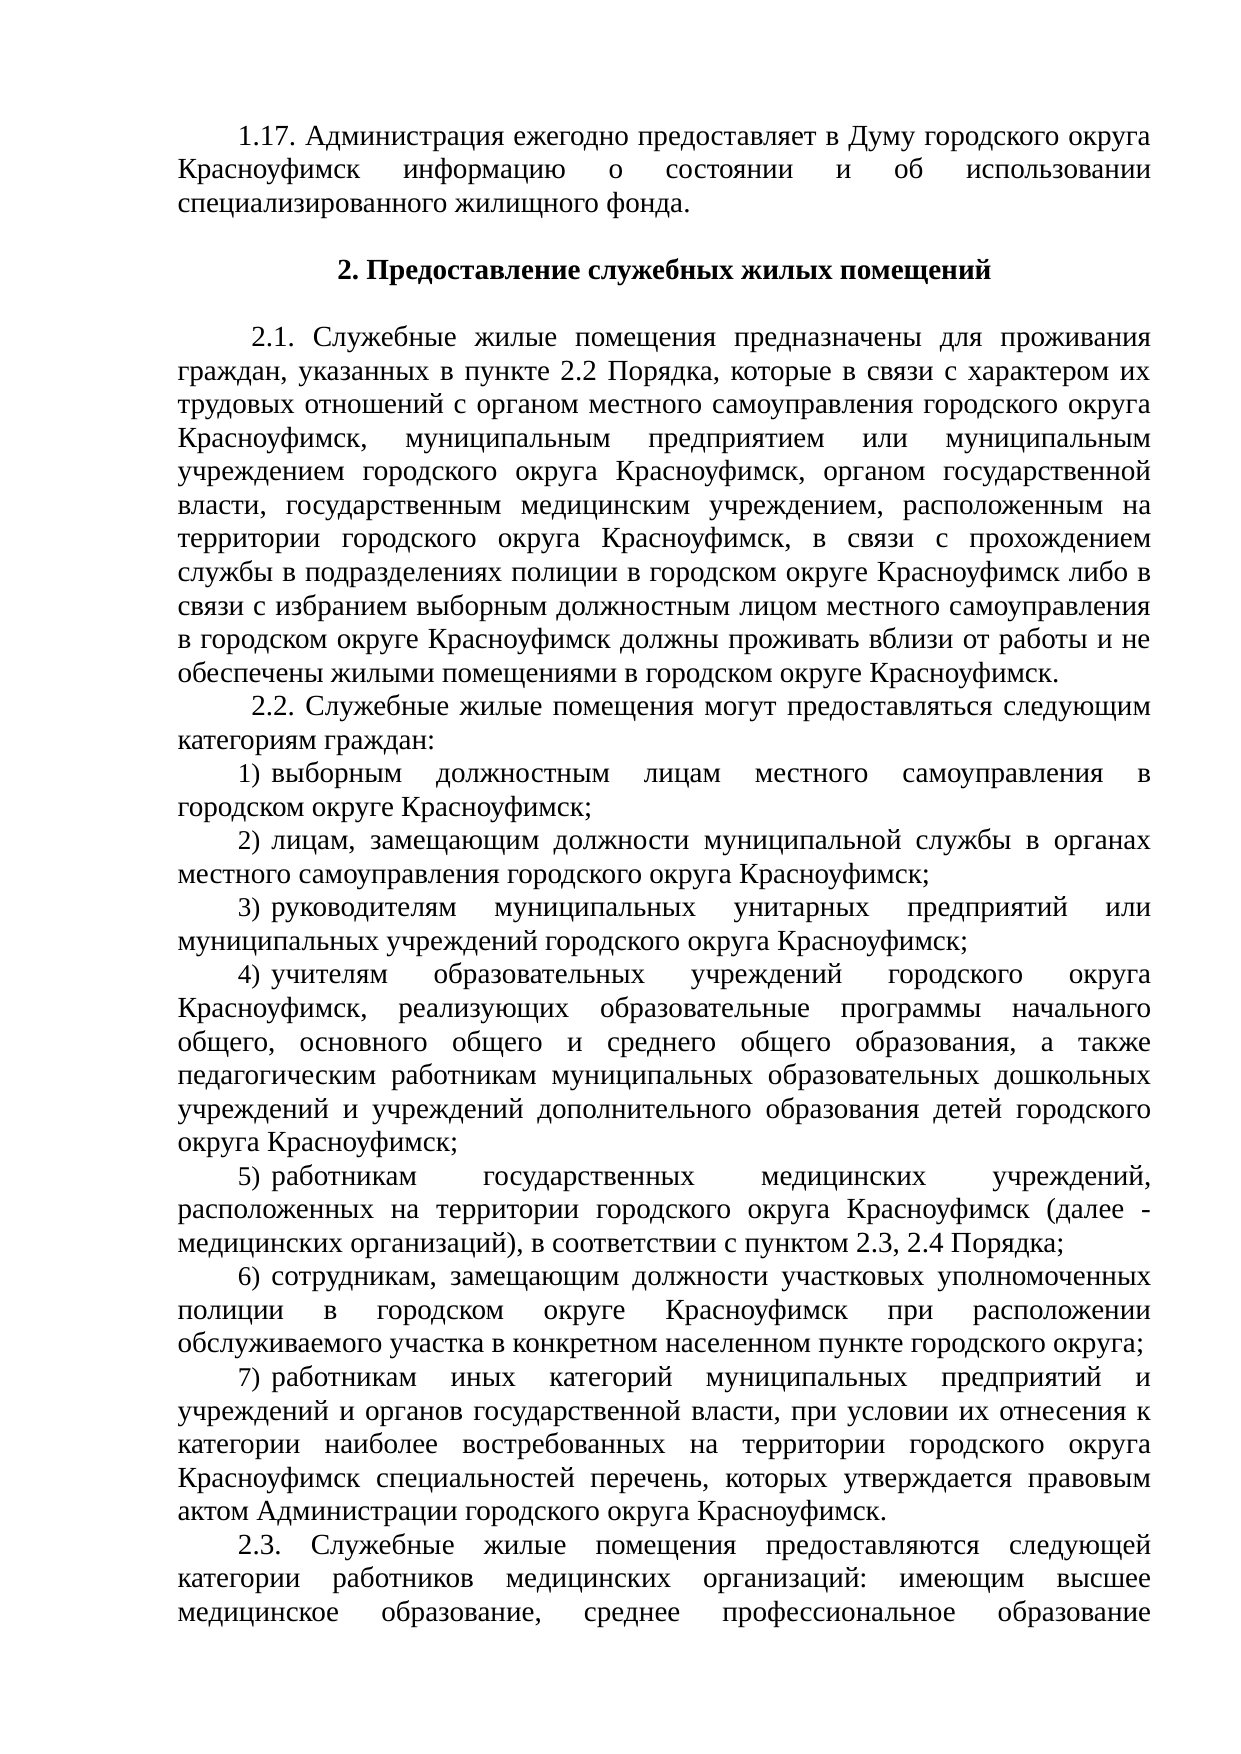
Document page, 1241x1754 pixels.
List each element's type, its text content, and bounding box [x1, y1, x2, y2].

list выборным должностным лицам местного самоуправления в городском округе Красноуфимск; [177, 755, 1152, 822]
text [177, 1527, 1152, 1627]
list учителям образовательных учреждений городского округа Красноуфимск, реализующих образовательные программы начального общего, основного общего и среднего общего образования, а также педагогическим работникам муниципальных образовательных дошкольных учреждений и учреждений дополнительного образования детей городского округа Красноуфимск; [177, 957, 1152, 1158]
text 1.17. Администрация ежегодно предоставляет в Думу городского округа Красноуфимск информацию о состоянии и об использовании специализированного жилищного фонда. [177, 118, 1152, 219]
list работникам иных категорий муниципальных предприятий и учреждений и органов государственной власти, при условии их отнесения к категории наиболее востребованных на территории городского округа Красноуфимск специальностей перечень, которых утверждается правовым актом Администрации городского округа Красноуфимск. [177, 1359, 1152, 1527]
list лицам, замещающим должности муниципальной службы в органах местного самоуправления городского округа Красноуфимск; [177, 822, 1152, 889]
text 2. Предоставление служебных жилых помещений [177, 252, 1152, 286]
text 2.2. Служебные жилые помещения могут предоставляться следующим категориям граждан: [177, 688, 1152, 755]
list работникам государственных медицинских учреждений, расположенных на территории городского округа Красноуфимск (далее - медицинских организаций), в соответствии с пунктом 2.3, 2.4 Порядка; [177, 1158, 1152, 1258]
list сотрудникам, замещающим должности участковых уполномоченных полиции в городском округе Красноуфимск при расположении обслуживаемого участка в конкретном населенном пункте городского округа; [177, 1258, 1152, 1359]
text 2.1. Служебные жилые помещения предназначены для проживания граждан, указанных в пункте 2.2 Порядка, которые в связи с характером их трудовых отношений с органом местного самоуправления городского округа Красноуфимск, муниципальным предприятием или муниципальным учреждением городского округа Красноуфимск, органом государственной власти, государственным медицинским учреждением, расположенным на территории городского округа Красноуфимск, в связи с прохождением службы в подразделениях полиции в городском округе Красноуфимск либо в связи с избранием выборным должностным лицом местного самоуправления в городском округе Красноуфимск должны проживать вблизи от работы и не обеспечены жилыми помещениями в городском округе Красноуфимск. [177, 319, 1152, 688]
list руководителям муниципальных унитарных предприятий или муниципальных учреждений городского округа Красноуфимск; [177, 889, 1152, 957]
